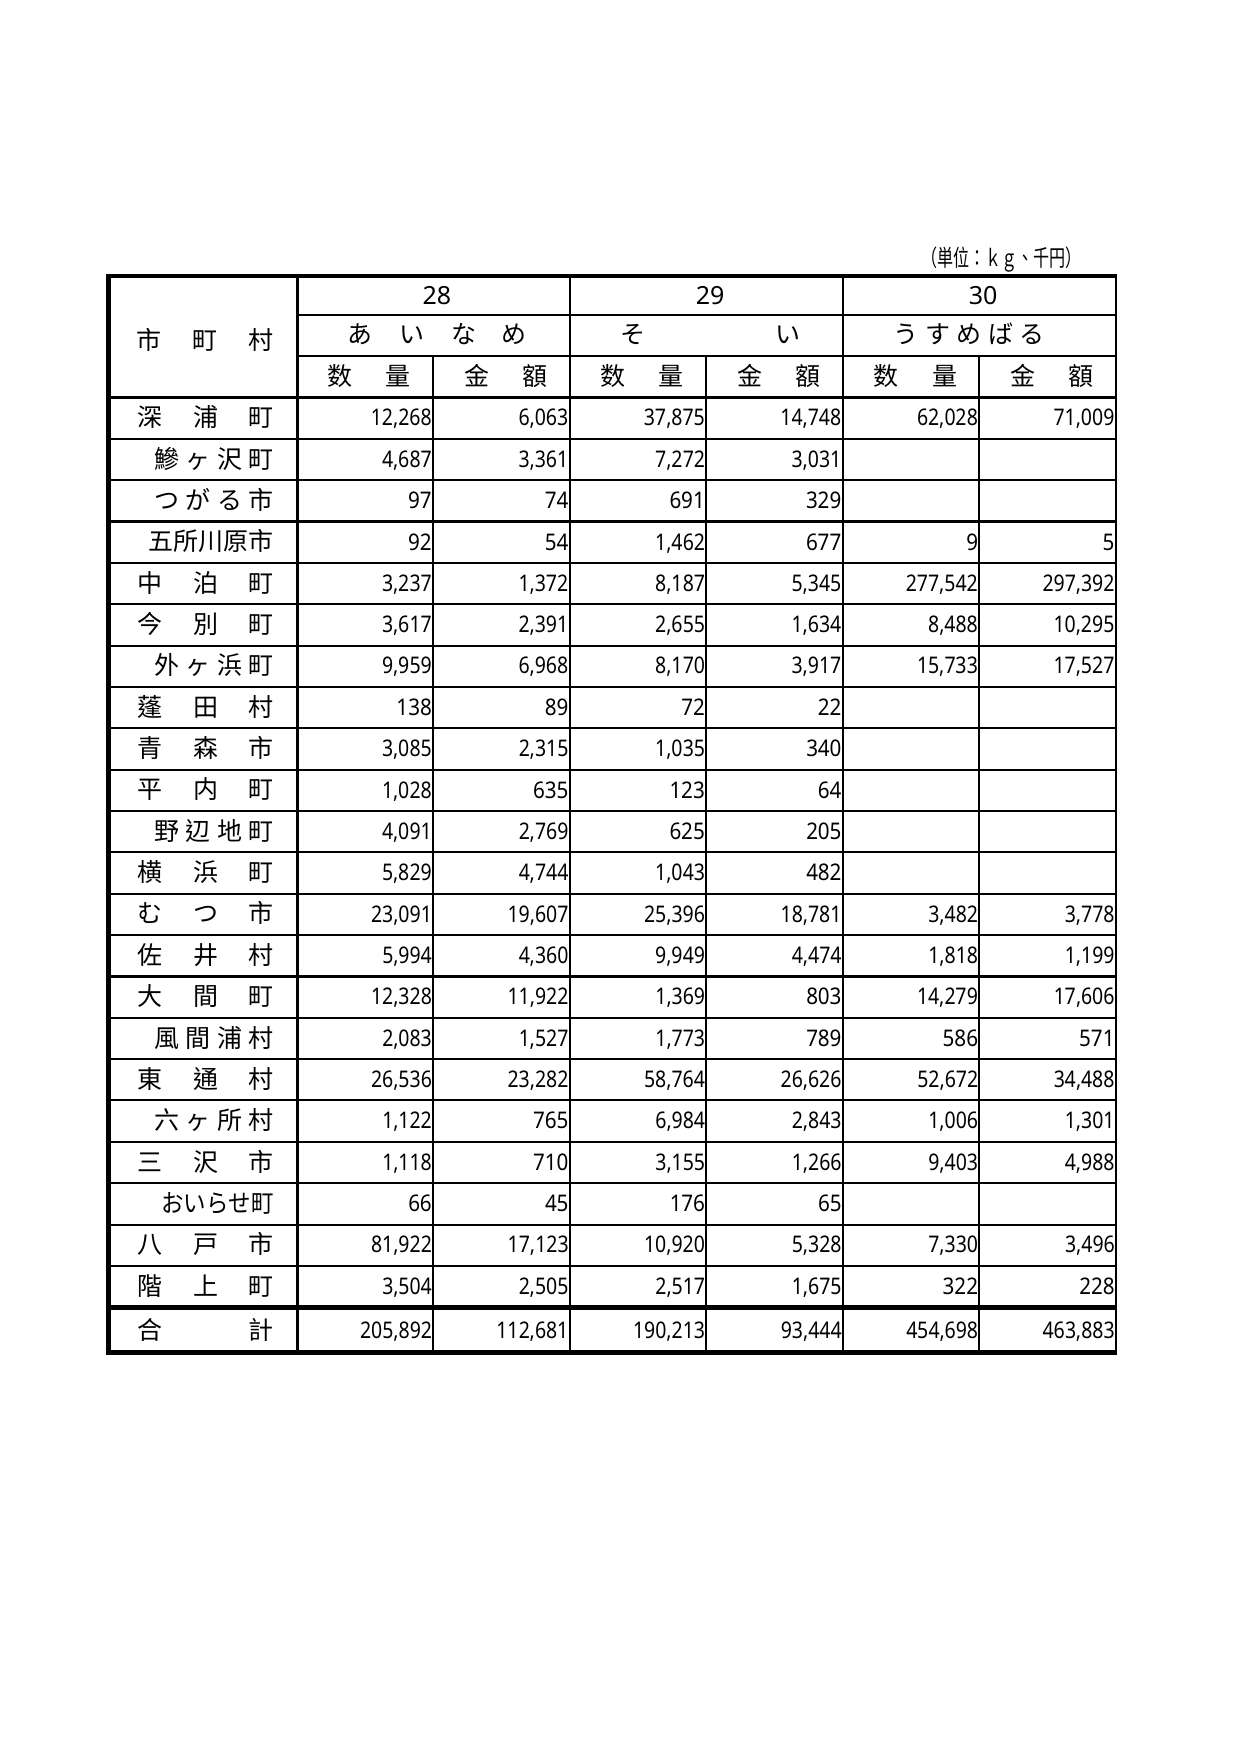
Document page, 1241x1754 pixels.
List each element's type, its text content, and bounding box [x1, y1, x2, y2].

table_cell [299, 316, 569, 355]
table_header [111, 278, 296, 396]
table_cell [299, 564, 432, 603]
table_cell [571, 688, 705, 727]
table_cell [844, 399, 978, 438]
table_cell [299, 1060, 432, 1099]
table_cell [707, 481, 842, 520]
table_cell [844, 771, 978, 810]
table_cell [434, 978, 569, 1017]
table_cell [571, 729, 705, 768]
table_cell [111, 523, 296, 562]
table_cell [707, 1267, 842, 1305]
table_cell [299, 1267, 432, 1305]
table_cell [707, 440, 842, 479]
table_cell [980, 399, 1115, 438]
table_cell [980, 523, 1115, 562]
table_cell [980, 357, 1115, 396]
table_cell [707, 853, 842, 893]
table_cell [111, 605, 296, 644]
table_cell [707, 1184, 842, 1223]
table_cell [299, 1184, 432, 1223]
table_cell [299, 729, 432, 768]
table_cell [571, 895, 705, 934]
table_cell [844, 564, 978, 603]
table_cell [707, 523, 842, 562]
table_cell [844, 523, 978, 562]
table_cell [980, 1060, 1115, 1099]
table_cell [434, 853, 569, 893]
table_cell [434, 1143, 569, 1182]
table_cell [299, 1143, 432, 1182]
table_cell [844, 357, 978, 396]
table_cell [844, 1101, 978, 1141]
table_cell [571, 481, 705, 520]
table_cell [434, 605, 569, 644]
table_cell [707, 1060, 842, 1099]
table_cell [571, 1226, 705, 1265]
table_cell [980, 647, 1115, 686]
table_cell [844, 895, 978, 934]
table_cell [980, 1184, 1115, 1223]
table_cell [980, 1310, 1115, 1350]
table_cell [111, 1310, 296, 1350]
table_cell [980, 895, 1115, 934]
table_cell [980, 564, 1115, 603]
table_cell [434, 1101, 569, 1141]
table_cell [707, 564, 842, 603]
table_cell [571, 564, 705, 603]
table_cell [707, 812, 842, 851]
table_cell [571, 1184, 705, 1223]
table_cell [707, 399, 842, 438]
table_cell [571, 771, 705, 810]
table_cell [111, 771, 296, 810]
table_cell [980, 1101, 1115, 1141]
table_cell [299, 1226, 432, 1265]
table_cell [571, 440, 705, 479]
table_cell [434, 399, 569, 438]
text （単位：ｋｇ、千円） [94, 242, 1081, 273]
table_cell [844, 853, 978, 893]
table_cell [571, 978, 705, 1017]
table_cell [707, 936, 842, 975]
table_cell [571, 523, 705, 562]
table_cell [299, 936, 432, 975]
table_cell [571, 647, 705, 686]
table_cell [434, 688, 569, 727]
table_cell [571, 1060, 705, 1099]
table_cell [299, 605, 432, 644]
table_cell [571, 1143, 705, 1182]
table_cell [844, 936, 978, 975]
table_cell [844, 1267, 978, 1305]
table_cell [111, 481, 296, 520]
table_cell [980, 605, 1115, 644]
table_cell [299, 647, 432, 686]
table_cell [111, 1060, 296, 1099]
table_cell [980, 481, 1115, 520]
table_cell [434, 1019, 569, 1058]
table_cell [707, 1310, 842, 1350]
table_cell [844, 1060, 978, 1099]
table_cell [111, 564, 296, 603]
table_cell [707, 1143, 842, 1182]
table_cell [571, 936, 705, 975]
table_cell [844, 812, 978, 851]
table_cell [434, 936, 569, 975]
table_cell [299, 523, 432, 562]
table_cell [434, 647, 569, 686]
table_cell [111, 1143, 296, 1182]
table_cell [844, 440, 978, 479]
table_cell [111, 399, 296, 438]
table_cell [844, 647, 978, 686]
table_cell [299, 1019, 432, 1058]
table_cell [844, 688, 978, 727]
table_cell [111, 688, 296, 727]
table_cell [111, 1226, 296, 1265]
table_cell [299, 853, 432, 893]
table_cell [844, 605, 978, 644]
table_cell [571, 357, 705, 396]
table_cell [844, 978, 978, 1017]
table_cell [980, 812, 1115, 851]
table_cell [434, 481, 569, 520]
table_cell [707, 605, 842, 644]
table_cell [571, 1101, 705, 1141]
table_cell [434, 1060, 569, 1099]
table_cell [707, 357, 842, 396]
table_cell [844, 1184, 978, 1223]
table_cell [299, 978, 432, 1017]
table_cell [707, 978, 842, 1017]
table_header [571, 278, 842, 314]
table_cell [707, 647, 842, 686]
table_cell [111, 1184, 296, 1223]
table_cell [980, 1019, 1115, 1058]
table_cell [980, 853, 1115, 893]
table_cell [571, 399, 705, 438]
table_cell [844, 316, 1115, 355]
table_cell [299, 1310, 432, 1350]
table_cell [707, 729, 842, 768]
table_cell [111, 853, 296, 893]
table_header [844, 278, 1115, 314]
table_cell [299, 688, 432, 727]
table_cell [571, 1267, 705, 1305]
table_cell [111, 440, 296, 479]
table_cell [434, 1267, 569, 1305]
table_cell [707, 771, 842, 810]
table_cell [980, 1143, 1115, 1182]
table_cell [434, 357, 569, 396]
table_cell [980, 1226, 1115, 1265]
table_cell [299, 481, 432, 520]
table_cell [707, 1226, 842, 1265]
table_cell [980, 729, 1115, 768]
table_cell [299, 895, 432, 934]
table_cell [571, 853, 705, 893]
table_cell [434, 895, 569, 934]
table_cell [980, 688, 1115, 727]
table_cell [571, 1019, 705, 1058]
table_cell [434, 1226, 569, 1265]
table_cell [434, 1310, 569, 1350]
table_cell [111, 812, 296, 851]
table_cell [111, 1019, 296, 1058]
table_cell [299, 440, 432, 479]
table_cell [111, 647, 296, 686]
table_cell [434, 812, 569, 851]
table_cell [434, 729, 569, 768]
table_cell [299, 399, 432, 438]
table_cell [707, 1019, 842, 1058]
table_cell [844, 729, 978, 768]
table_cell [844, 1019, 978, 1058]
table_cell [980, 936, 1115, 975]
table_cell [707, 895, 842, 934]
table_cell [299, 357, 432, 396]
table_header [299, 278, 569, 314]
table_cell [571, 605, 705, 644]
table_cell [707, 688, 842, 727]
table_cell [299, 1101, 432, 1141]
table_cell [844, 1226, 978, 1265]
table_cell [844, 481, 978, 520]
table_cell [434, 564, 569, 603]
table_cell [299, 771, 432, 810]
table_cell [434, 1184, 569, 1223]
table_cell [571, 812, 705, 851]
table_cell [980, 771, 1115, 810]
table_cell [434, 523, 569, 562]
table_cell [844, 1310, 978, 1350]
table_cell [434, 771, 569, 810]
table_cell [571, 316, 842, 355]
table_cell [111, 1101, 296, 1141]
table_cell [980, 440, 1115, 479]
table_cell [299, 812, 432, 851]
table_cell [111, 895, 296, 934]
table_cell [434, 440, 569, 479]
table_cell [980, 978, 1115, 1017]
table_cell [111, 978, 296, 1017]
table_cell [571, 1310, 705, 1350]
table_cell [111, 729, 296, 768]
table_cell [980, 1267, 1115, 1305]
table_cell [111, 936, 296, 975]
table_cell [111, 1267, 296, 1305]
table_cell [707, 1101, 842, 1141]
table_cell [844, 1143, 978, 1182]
